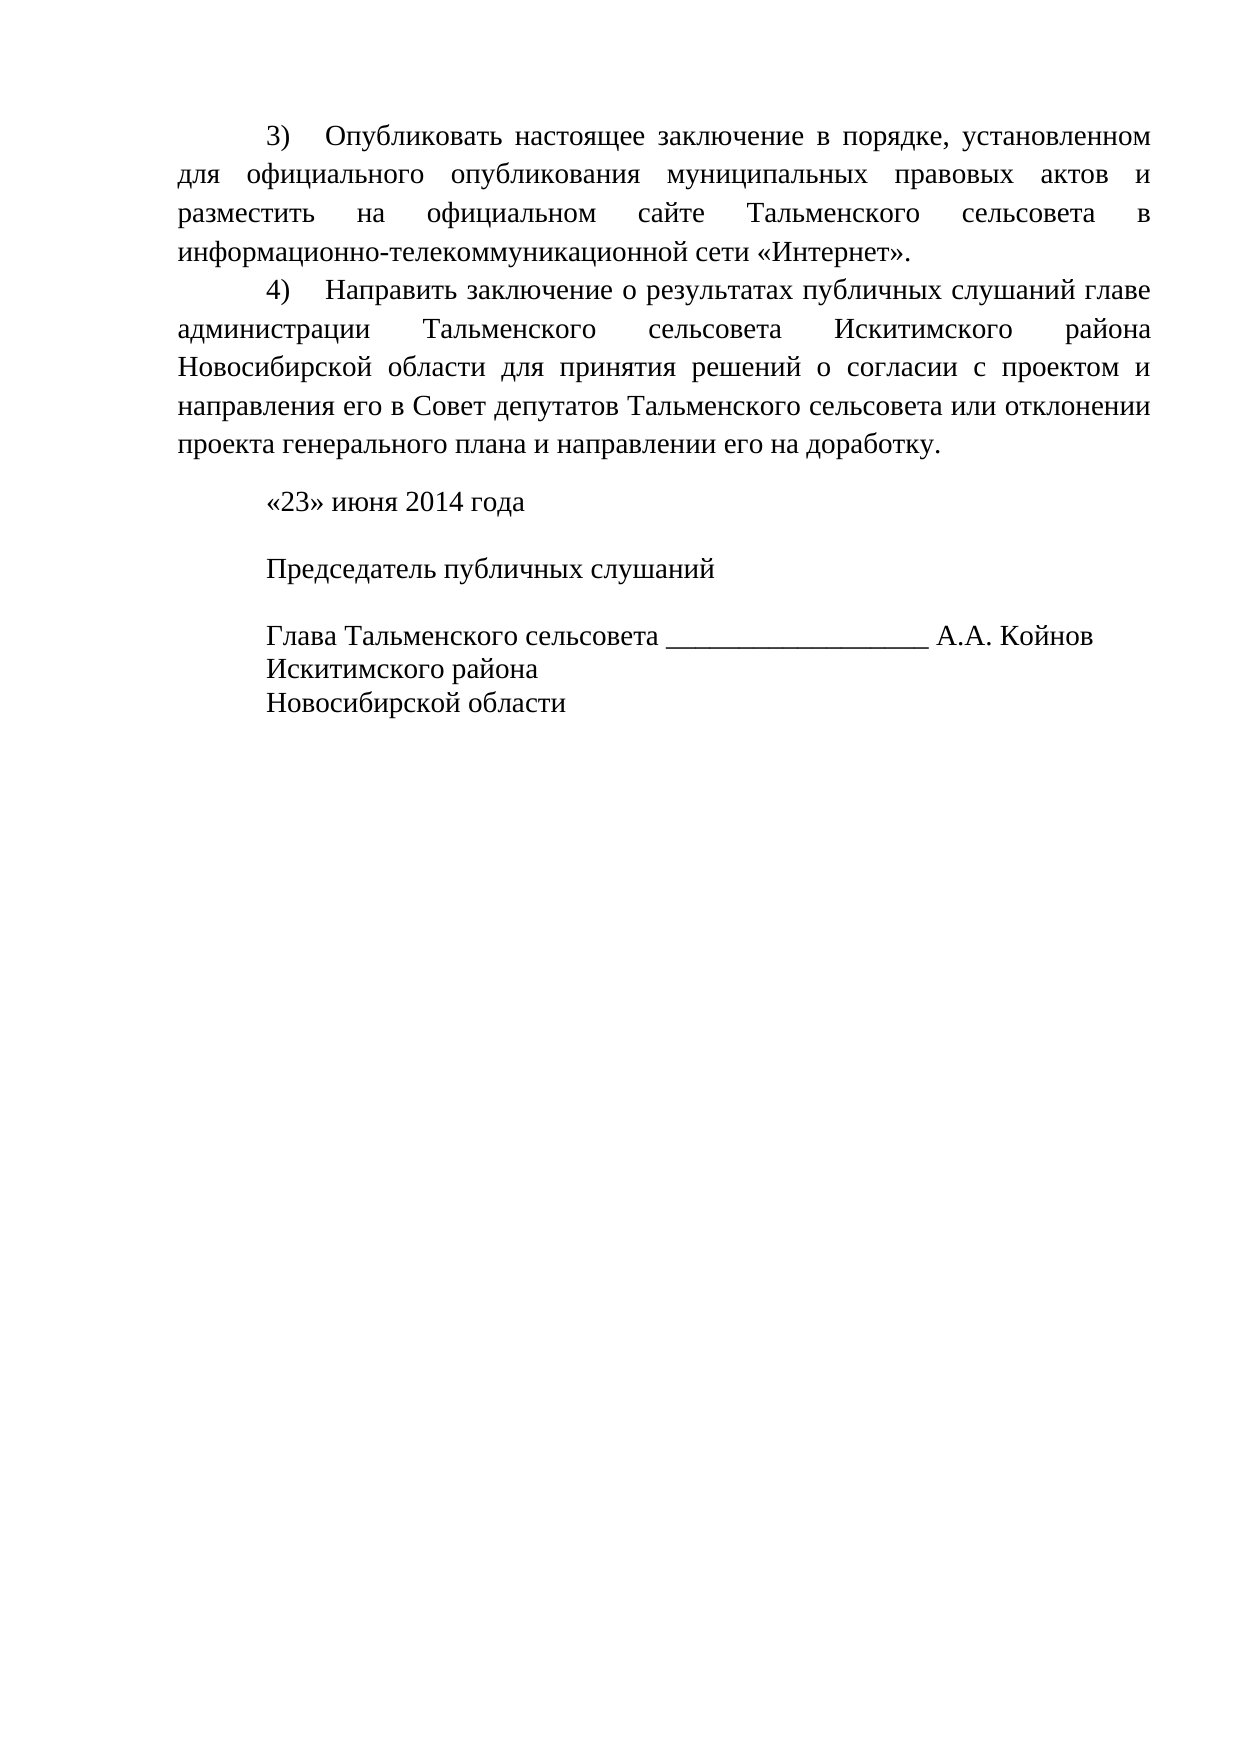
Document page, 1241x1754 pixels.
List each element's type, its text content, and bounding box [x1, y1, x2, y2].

text «23» июня 2014 года [177, 484, 1152, 517]
list Опубликовать настоящее заключение в порядке, установленном для официального опубликования муниципальных правовых актов и разместить на официальном сайте Тальменского сельсовета в информационно-телекоммуникационной сети «Интернет». [177, 118, 1152, 267]
text Председатель публичных слушаний [177, 551, 1152, 584]
list Направить заключение о результатах публичных слушаний главе администрации Тальменского сельсовета Искитимского района Новосибирской области для принятия решений о согласии с проектом и направления его в Совет депутатов Тальменского сельсовета или отклонении проекта генерального плана и направлении его на доработку. [177, 272, 1152, 460]
text Новосибирской области [177, 685, 1152, 718]
text Глава Тальменского сельсовета __________________ А.А. Койнов [177, 618, 1152, 651]
text Искитимского района [177, 651, 1152, 685]
